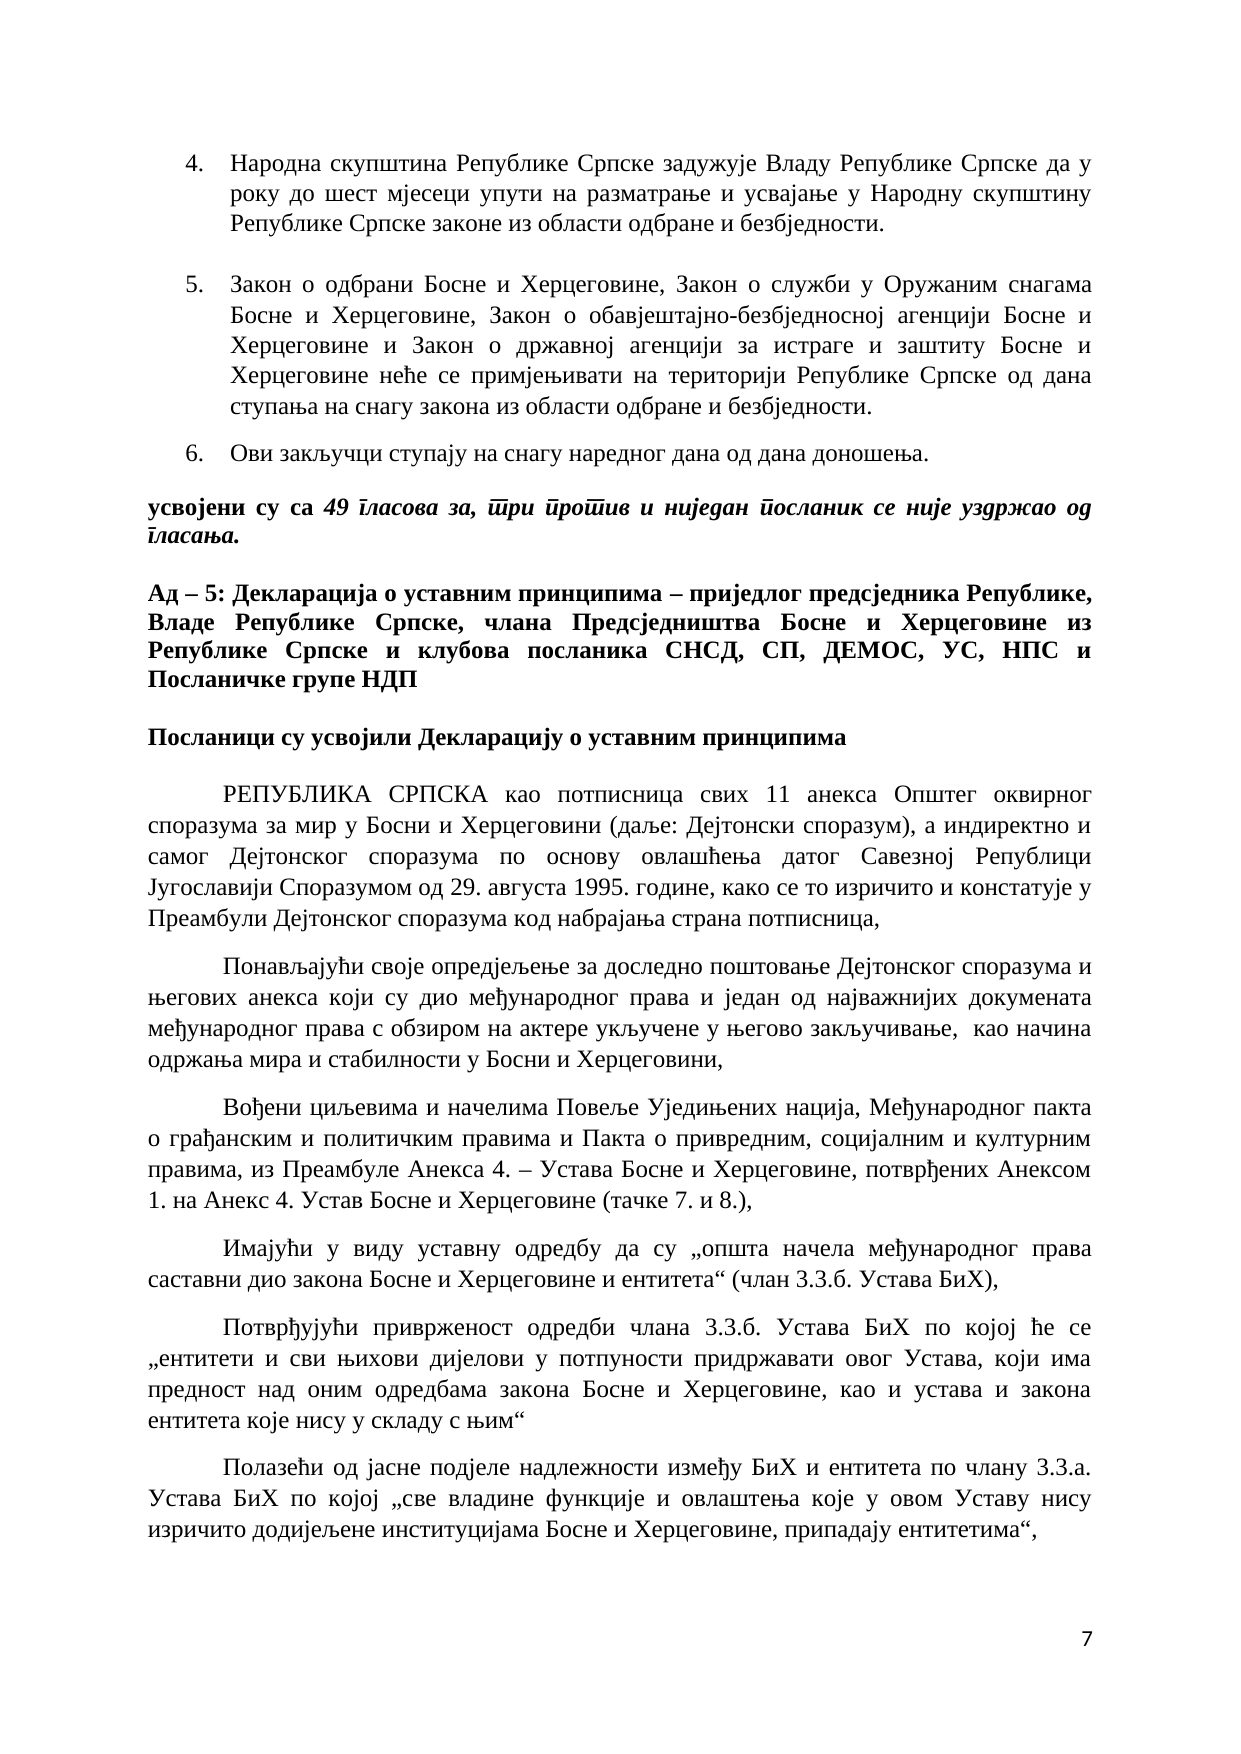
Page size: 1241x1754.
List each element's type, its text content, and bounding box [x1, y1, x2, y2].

text Потврђујући приврженост одредби члана 3.3.б. Устава БиХ по којој ће се „ентитети и сви њихови дијелови у потпуности придржавати овог Устава, који има предност над оним одредбама закона Босне и Херцеговине, као и устава и закона ентитета које нису у складу с њим“ [148, 1312, 1093, 1433]
text Полазећи од јасне подјеле надлежности између БиХ и ентитета по члану 3.3.а. Устава БиХ по којој „све владине функције и овлаштења које у овом Уставу нису изричито додијељене институцијама Босне и Херцеговине, припадају ентитетима“, [148, 1452, 1093, 1543]
text Ад – 5: Декларација о уставним принципима – приједлог предсједника Републике, Владе Републике Српске, члана Предсједништва Босне и Херцеговине из Републике Српске и клубова посланика СНСД, СП, ДЕМОС, УС, НПС и Посланичке групе НДП [148, 578, 1093, 693]
text Вођени циљевима и начелима Повеље Уједињених нација, Међународног пакта о грађанским и политичким правима и Пакта о привредним, социјалним и културним правима, из Преамбуле Анекса 4. – Устава Босне и Херцеговине, потврђених Анексом 1. на Анекс 4. Устав Босне и Херцеговине (тачке 7. и 8.), [148, 1092, 1093, 1214]
text РЕПУБЛИКА СРПСКА као потписница свих 11 анекса Општег оквирног споразума за мир у Босни и Херцеговини (даље: Дејтонски споразум), а индиректно и самог Дејтонског споразума по основу овлашћења датог Савезној Републици Југославији Споразумом од 29. августа 1995. године, како се то изричито и констатује у Преамбули Дејтонског споразума код набрајања страна потписница, [148, 779, 1093, 932]
list Ови закључци ступају на снагу наредног дана од дана доношења. [185, 438, 1093, 467]
text Имајући у виду уставну одредбу да су „општа начела међународног права саставни дио закона Босне и Херцеговине и ентитета“ (члан 3.3.б. Устава БиХ), [148, 1233, 1093, 1293]
text Посланици су усвојили Декларацију о уставним принципима [148, 722, 1093, 751]
text Понављајући своје опредјељење за доследно поштовање Дејтонског споразума и његових анекса који су дио међународног права и један од најважнијих докумената међународног права с обзиром на актере укључене у његово закључивање, као начина одржања мира и стабилности у Босни и Херцеговини, [148, 951, 1093, 1073]
list Народна скупштина Републике Српске задужује Владу Републике Српске да у року до шест мјесеци упути на разматрање и усвајање у Народну скупштину Републике Српске законе из области одбране и безбједности. [185, 148, 1093, 237]
text усвојени су са 49 гласова за, три против и ниједан посланик се није уздржао од гласања. [148, 492, 1093, 549]
list Закон о одбрани Босне и Херцеговине, Закон о служби у Оружаним снагама Босне и Херцеговине, Закон о обавјештајно-безбједносној агенцији Босне и Херцеговине и Закон о државној агенцији за истраге и заштиту Босне и Херцеговине неће се примјењивати на територији Републике Српске од дана ступања на снагу закона из области одбране и безбједности. [185, 269, 1093, 420]
